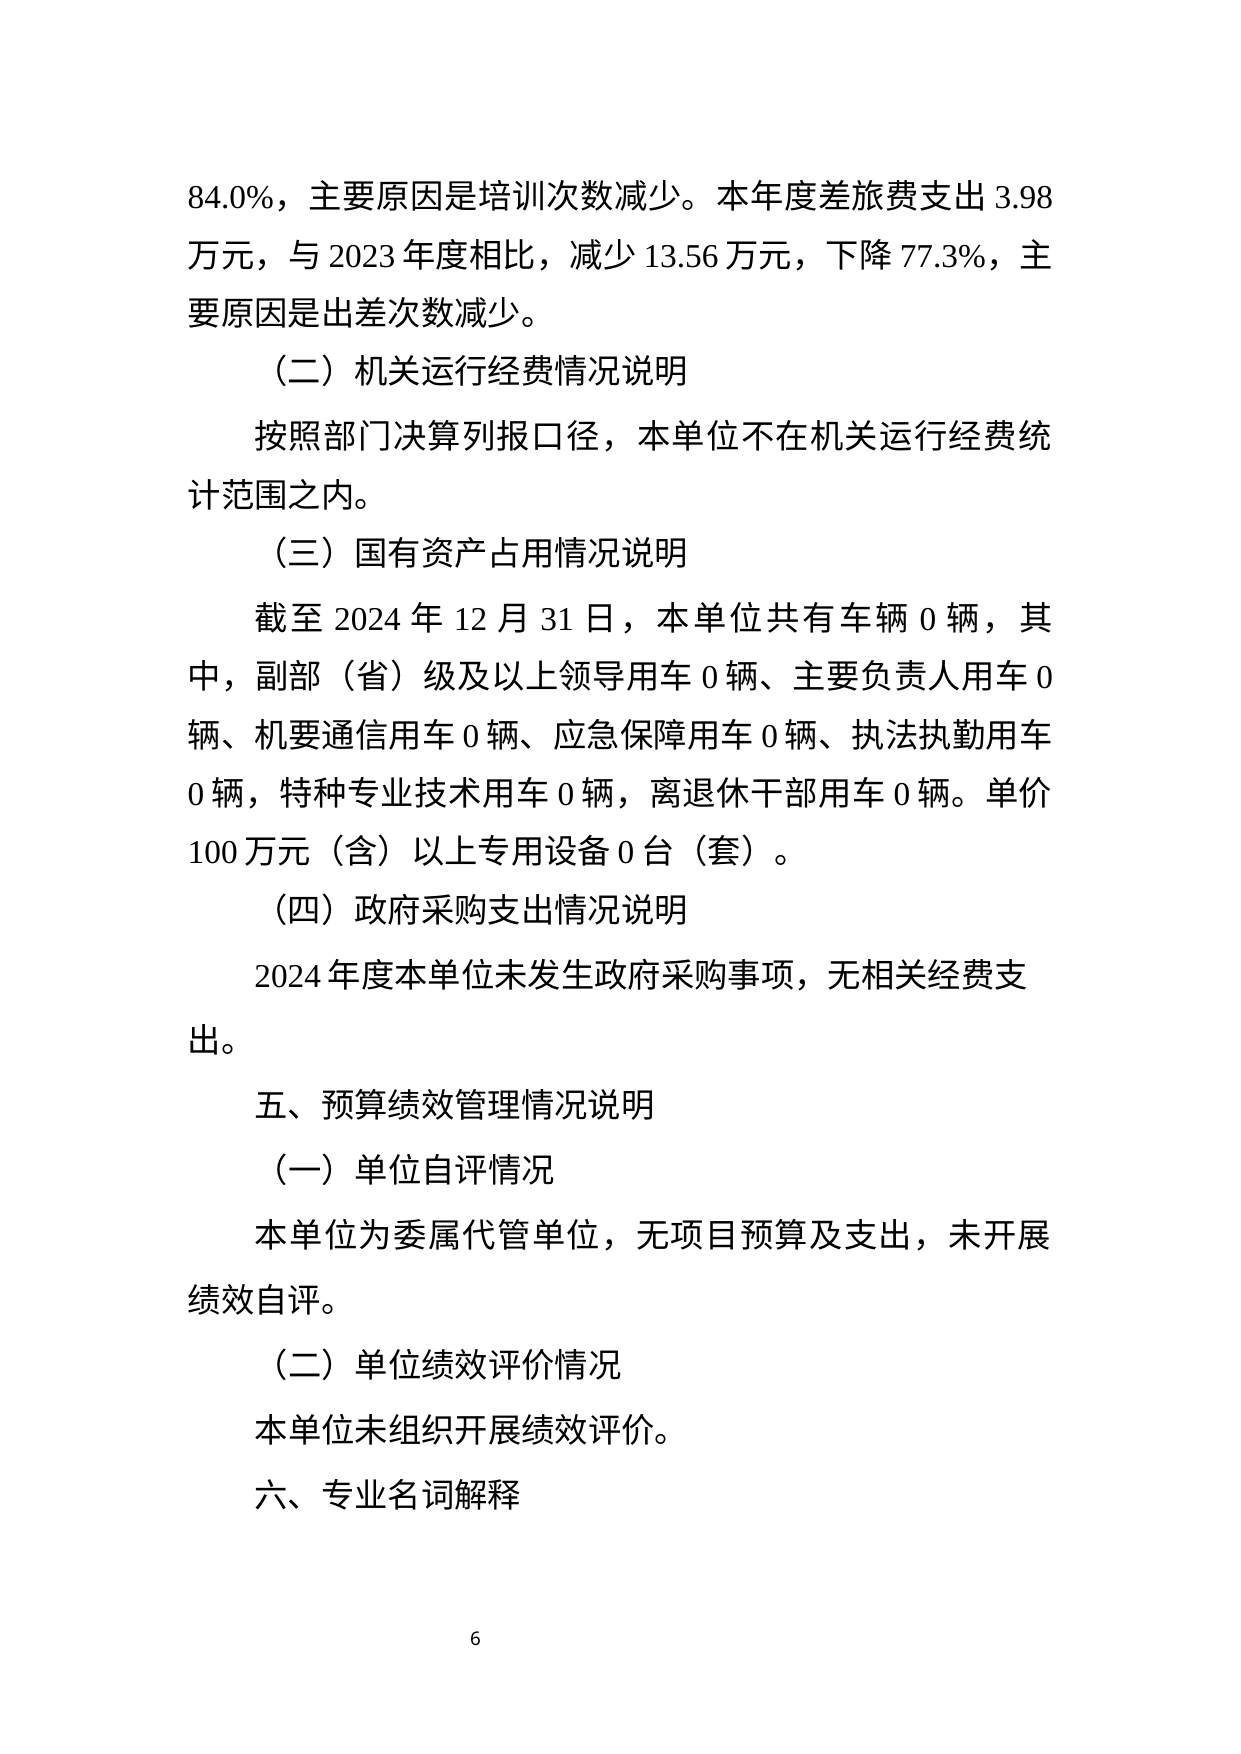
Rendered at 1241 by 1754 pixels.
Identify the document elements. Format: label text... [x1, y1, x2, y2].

text 六、专业名词解释 [187, 1460, 1053, 1525]
text （二）机关运行经费情况说明 [187, 337, 1053, 402]
text 按照部门决算列报口径，本单位不在机关运行经费统计范围之内。 [187, 402, 1053, 519]
text （二）单位绩效评价情况 [187, 1330, 1053, 1395]
list 五、预算绩效管理情况说明 [187, 1070, 1053, 1135]
text （一）单位自评情况 [187, 1135, 1053, 1200]
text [187, 162, 1053, 337]
text 本单位为委属代管单位，无项目预算及支出，未开展绩效自评。 [187, 1200, 1053, 1330]
text 本单位未组织开展绩效评价。 [187, 1395, 1053, 1460]
text （四）政府采购支出情况说明 [187, 875, 1053, 940]
text （三）国有资产占用情况说明 [187, 519, 1053, 584]
list 2024年度本单位未发生政府采购事项，无相关经费支出。 [187, 940, 1053, 1070]
text 截至2024年12月31日，本单位共有车辆0辆，其中，副部（省）级及以上领导用车0辆、主要负责人用车0辆、机要通信用车0辆、应急保障用车0辆、执法执勤用车0辆，特种专业技术用车0辆，离退休干部用车0辆。单价100万元（含）以上专用设备0台（套）。 [187, 584, 1053, 875]
